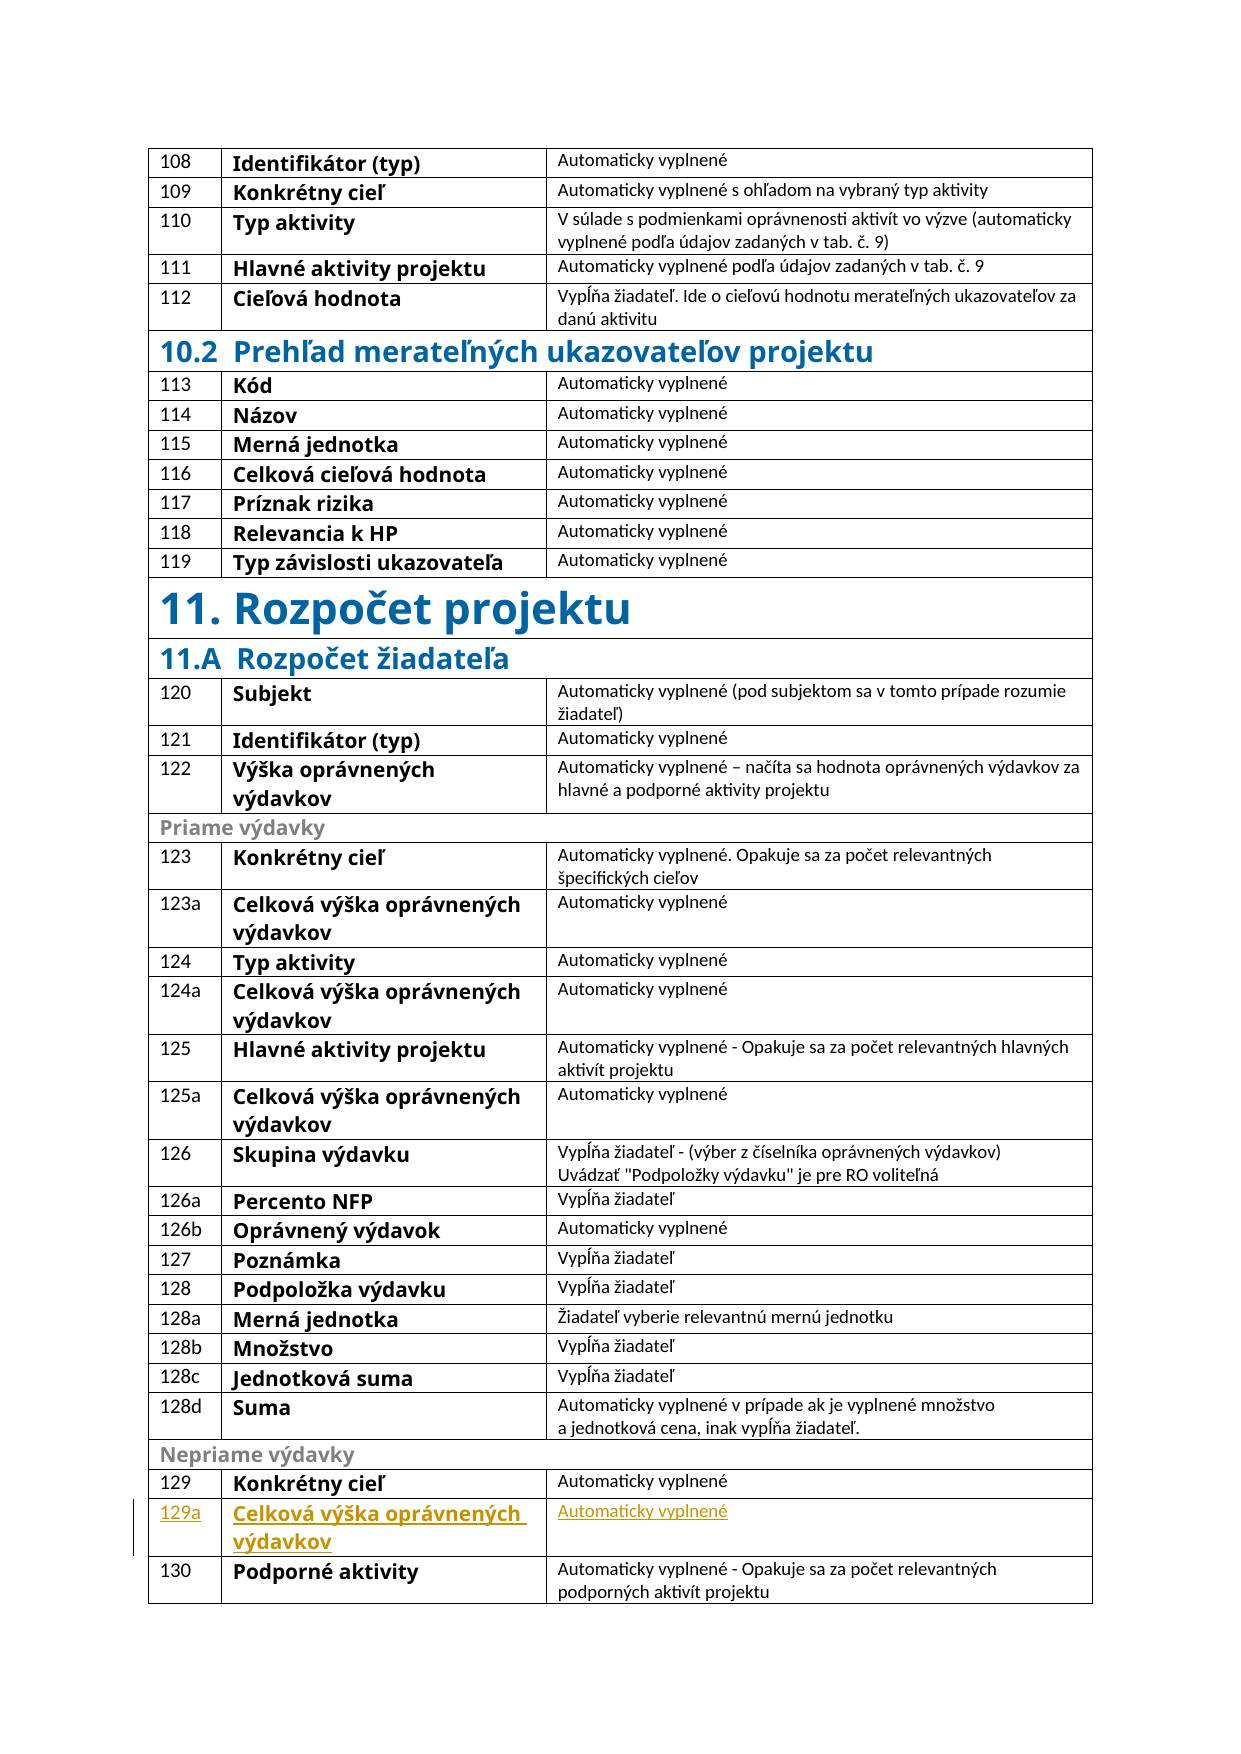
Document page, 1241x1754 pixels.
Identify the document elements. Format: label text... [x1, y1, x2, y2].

table_cell Subjekt [222, 679, 546, 725]
table_cell Automaticky vyplnené [547, 490, 1092, 518]
table_cell 126 [149, 1140, 221, 1186]
table_cell 128a [149, 1305, 221, 1333]
table_cell Podpoložka výdavku [222, 1275, 546, 1304]
table_cell Vypĺňa žiadateľ - (výber z číselníka oprávnených výdavkov) Uvádzať "Podpoložky výdavku" je pre RO voliteľná [547, 1140, 1092, 1186]
table_cell Relevancia k HP [222, 519, 546, 547]
table_cell Automaticky vyplnené [547, 1470, 1092, 1498]
table_cell 126b [149, 1216, 221, 1245]
table_cell Typ aktivity [222, 948, 546, 976]
table_cell Vypĺňa žiadateľ [547, 1246, 1092, 1274]
table_cell Podporné aktivity [222, 1557, 546, 1603]
table_cell 118 [149, 519, 221, 547]
table_cell 113 [149, 372, 221, 400]
table_cell Identifikátor (typ) [222, 726, 546, 754]
table_cell Vypĺňa žiadateľ [547, 1364, 1092, 1392]
table_cell Automaticky vyplnené v prípade ak je vyplnené množstvo a jednotková cena, inak vypĺňa žiadateľ. [547, 1393, 1092, 1439]
table_cell 125a [149, 1082, 221, 1139]
table_cell Množstvo [222, 1334, 546, 1363]
table_cell Oprávnený výdavok [222, 1216, 546, 1245]
table_cell Automaticky vyplnené [547, 726, 1092, 754]
table_cell [222, 1499, 546, 1556]
table_cell Kód [222, 372, 546, 400]
table_cell Suma [222, 1393, 546, 1439]
table_cell Vypĺňa žiadateľ [547, 1334, 1092, 1363]
table_cell Automaticky vyplnené s ohľadom na vybraný typ aktivity [547, 178, 1092, 207]
table_cell Konkrétny cieľ [222, 843, 546, 889]
table_cell Celková cieľová hodnota [222, 460, 546, 488]
table_cell Výška oprávnených výdavkov [222, 756, 546, 812]
table_cell Priame výdavky [149, 814, 1092, 842]
table_cell 128d [149, 1393, 221, 1439]
table_cell Vypĺňa žiadateľ [547, 1187, 1092, 1215]
table_cell Automaticky vyplnené [547, 890, 1092, 947]
table_cell 121 [149, 726, 221, 754]
table_cell Merná jednotka [222, 431, 546, 459]
table_cell Celková výška oprávnených výdavkov [222, 1082, 546, 1139]
table_cell 11.A Rozpočet žiadateľa [149, 639, 1092, 678]
table_cell 11. Rozpočet projektu [149, 578, 1092, 637]
table_cell Jednotková suma [222, 1364, 546, 1392]
table_cell 127 [149, 1246, 221, 1274]
table_cell 124 [149, 948, 221, 976]
table_cell 117 [149, 490, 221, 518]
table_cell Automaticky vyplnené [547, 149, 1092, 177]
table_cell Celková výška oprávnených výdavkov [222, 977, 546, 1034]
table_cell 116 [149, 460, 221, 488]
table_cell 109 [149, 178, 221, 207]
table_cell Vypĺňa žiadateľ [547, 1275, 1092, 1304]
table_cell 112 [149, 284, 221, 330]
table_cell 108 [149, 149, 221, 177]
table_cell Príznak rizika [222, 490, 546, 518]
table_cell Automaticky vyplnené [547, 977, 1092, 1034]
table_cell [547, 1499, 1092, 1556]
table_cell Celková výška oprávnených výdavkov [222, 890, 546, 947]
table_cell 125 [149, 1035, 221, 1081]
table_cell Konkrétny cieľ [222, 1470, 546, 1498]
table_cell Automaticky vyplnené [547, 519, 1092, 547]
table_cell Automaticky vyplnené [547, 401, 1092, 429]
table_cell Automaticky vyplnené (pod subjektom sa v tomto prípade rozumie žiadateľ) [547, 679, 1092, 725]
table_cell Hlavné aktivity projektu [222, 255, 546, 283]
table_cell Percento NFP [222, 1187, 546, 1215]
table_cell Merná jednotka [222, 1305, 546, 1333]
table_cell Automaticky vyplnené [547, 431, 1092, 459]
table_cell Automaticky vyplnené [547, 372, 1092, 400]
table_cell [149, 1499, 221, 1556]
table_cell V súlade s podmienkami oprávnenosti aktivít vo výzve (automaticky vyplnené podľa údajov zadaných v tab. č. 9) [547, 208, 1092, 253]
table_cell Automaticky vyplnené - Opakuje sa za počet relevantných podporných aktivít projektu [547, 1557, 1092, 1603]
table_cell Automaticky vyplnené - Opakuje sa za počet relevantných hlavných aktivít projektu [547, 1035, 1092, 1081]
table_cell Automaticky vyplnené – načíta sa hodnota oprávnených výdavkov za hlavné a podporné aktivity projektu [547, 756, 1092, 812]
table_cell 119 [149, 549, 221, 577]
table_cell 110 [149, 208, 221, 253]
table_cell 126a [149, 1187, 221, 1215]
table_cell Automaticky vyplnené [547, 1082, 1092, 1139]
table_cell Automaticky vyplnené [547, 1216, 1092, 1245]
table_cell Cieľová hodnota [222, 284, 546, 330]
table_cell Typ aktivity [222, 208, 546, 253]
table_cell Automaticky vyplnené [547, 948, 1092, 976]
table_cell Konkrétny cieľ [222, 178, 546, 207]
table_cell Názov [222, 401, 546, 429]
table_cell 114 [149, 401, 221, 429]
table_cell Automaticky vyplnené. Opakuje sa za počet relevantných špecifických cieľov [547, 843, 1092, 889]
table_cell 123a [149, 890, 221, 947]
table_cell 10.2 Prehľad merateľných ukazovateľov projektu [149, 331, 1092, 371]
table_cell Identifikátor (typ) [222, 149, 546, 177]
table_cell Typ závislosti ukazovateľa [222, 549, 546, 577]
table_cell Automaticky vyplnené [547, 549, 1092, 577]
table_cell Žiadateľ vyberie relevantnú mernú jednotku [547, 1305, 1092, 1333]
table_cell 123 [149, 843, 221, 889]
table_cell 130 [149, 1557, 221, 1603]
table_cell 124a [149, 977, 221, 1034]
table_cell Poznámka [222, 1246, 546, 1274]
table_cell 111 [149, 255, 221, 283]
table_cell 122 [149, 756, 221, 812]
table_cell 129 [149, 1470, 221, 1498]
table_cell Automaticky vyplnené podľa údajov zadaných v tab. č. 9 [547, 255, 1092, 283]
table_cell 128 [149, 1275, 221, 1304]
table_cell Nepriame výdavky [149, 1440, 1092, 1468]
table_cell Automaticky vyplnené [547, 460, 1092, 488]
table_cell 128b [149, 1334, 221, 1363]
table_cell 120 [149, 679, 221, 725]
table_cell Skupina výdavku [222, 1140, 546, 1186]
table_cell 115 [149, 431, 221, 459]
table_cell Hlavné aktivity projektu [222, 1035, 546, 1081]
table_cell Vypĺňa žiadateľ. Ide o cieľovú hodnotu merateľných ukazovateľov za danú aktivitu [547, 284, 1092, 330]
table_cell 128c [149, 1364, 221, 1392]
